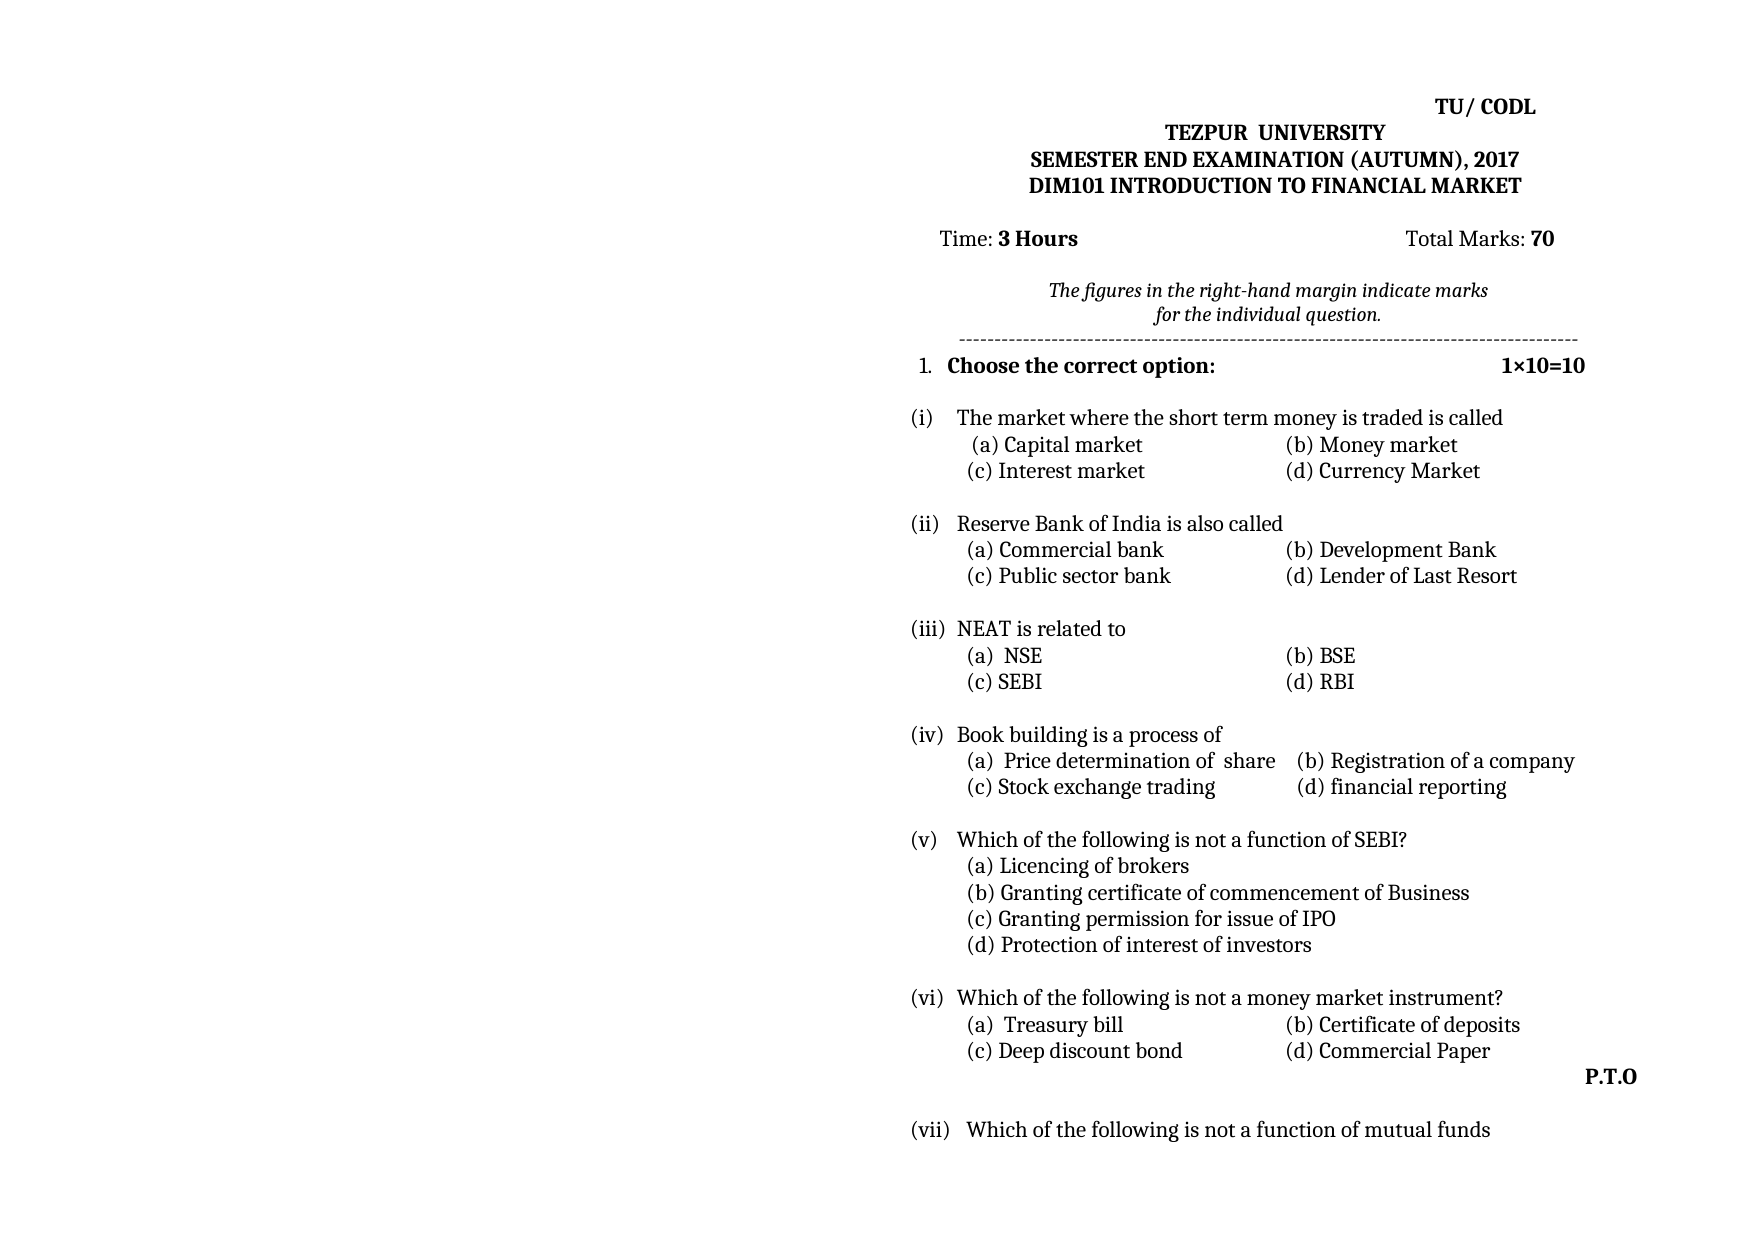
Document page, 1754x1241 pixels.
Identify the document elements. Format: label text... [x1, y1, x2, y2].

list Treasury bill (b) Certificate of deposits [966, 1011, 1641, 1038]
text (c) SEBI (d) RBI [947, 669, 1641, 695]
text TEZPUR UNIVERSITY [910, 120, 1641, 146]
list NSE (b) BSE [966, 642, 1641, 669]
list Which of the following is not a money market instrument? [910, 985, 1641, 1011]
list Price determination of share (b) Registration of a company [966, 748, 1641, 774]
list Choose the correct option: 1×10=10 [919, 352, 1641, 379]
list Reserve Bank of India is also called [910, 511, 1641, 537]
list Which of the following is not a function of SEBI? [910, 827, 1641, 853]
text (d) Protection of interest of investors [966, 932, 1641, 959]
text DIM101 INTRODUCTION TO FINANCIAL MARKET [910, 173, 1641, 199]
text (b) Granting certificate of commencement of Business [966, 879, 1641, 906]
text (c) Granting permission for issue of IPO [966, 906, 1641, 932]
text TU/ CODL [1435, 94, 1641, 120]
text SEMESTER END EXAMINATION (AUTUMN), 2017 [910, 146, 1641, 173]
text The figures in the right-hand margin indicate marks [939, 278, 1598, 302]
text for the individual question. [939, 302, 1598, 326]
text --------------------------------------------------------------------------------------- [939, 326, 1598, 352]
text P.T.O [966, 1064, 1641, 1090]
text Time: 3 Hours Total Marks: 70 [939, 226, 1598, 252]
text (c) Public sector bank (d) Lender of Last Resort [966, 563, 1641, 590]
text (a) Licencing of brokers [966, 853, 1641, 879]
list Which of the following is not a function of mutual funds [910, 1117, 1641, 1143]
list Book building is a process of [910, 721, 1641, 748]
list NEAT is related to [910, 616, 1641, 642]
text (a) Capital market (b) Money market (c) Interest market (d) Currency Market [966, 432, 1641, 484]
text (a) Commercial bank (b) Development Bank [966, 537, 1641, 563]
text (c) Deep discount bond (d) Commercial Paper [966, 1038, 1641, 1064]
list The market where the short term money is traded is called [910, 405, 1641, 432]
text (c) Stock exchange trading (d) financial reporting [966, 774, 1641, 801]
